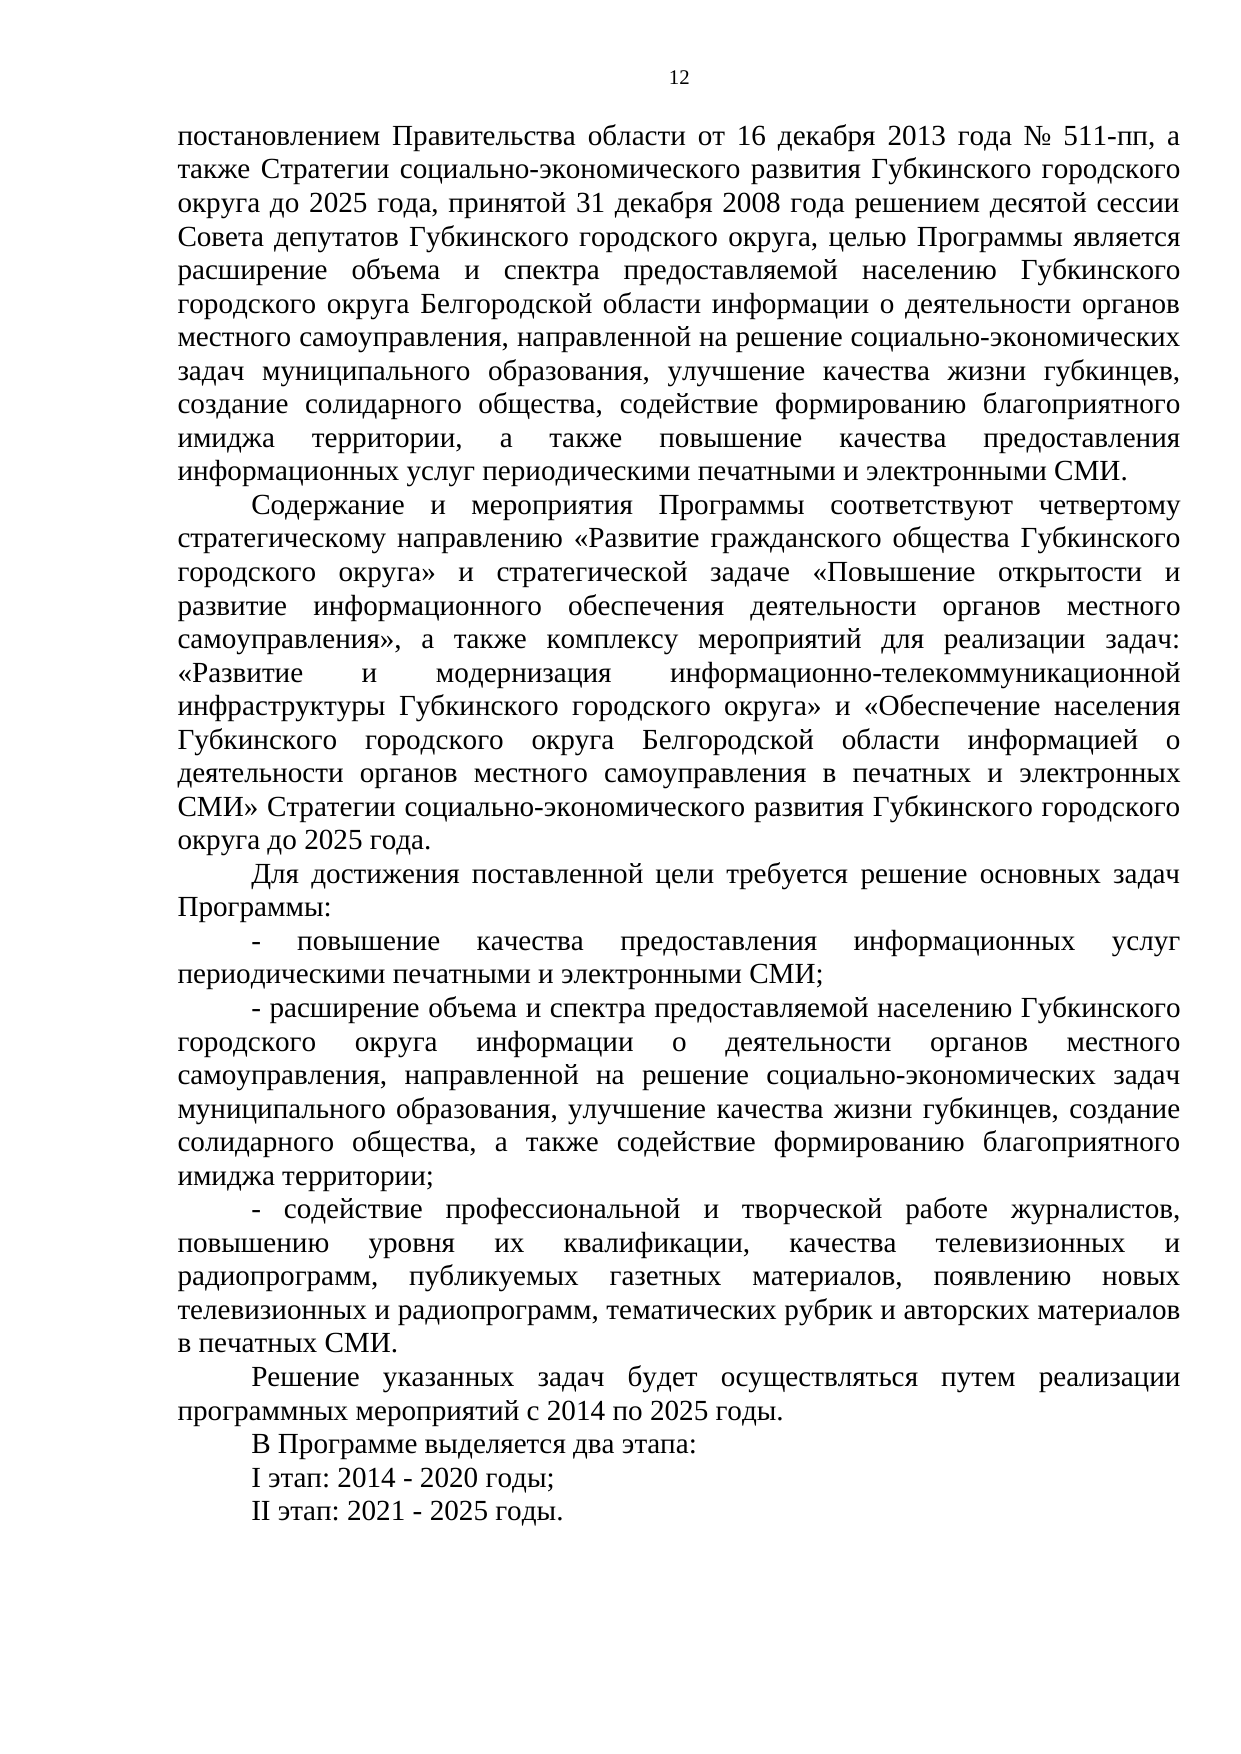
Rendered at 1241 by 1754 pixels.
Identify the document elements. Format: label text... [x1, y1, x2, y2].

text II этап: 2021 - 2025 годы. [177, 1493, 1181, 1527]
text - повышение качества предоставления информационных услуг периодическими печатными и электронными СМИ; [177, 923, 1181, 990]
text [177, 118, 1181, 487]
text - расширение объема и спектра предоставляемой населению Губкинского городского округа информации о деятельности органов местного самоуправления, направленной на решение социально-экономических задач муниципального образования, улучшение качества жизни губкинцев, создание солидарного общества, а также содействие формированию благоприятного имиджа территории; [177, 990, 1181, 1191]
text В Программе выделяется два этапа: [177, 1426, 1181, 1460]
text Для достижения поставленной цели требуется решение основных задач Программы: [177, 856, 1181, 923]
text Решение указанных задач будет осуществляться путем реализации программных мероприятий с 2014 по 2025 годы. [177, 1359, 1181, 1426]
text - содействие профессиональной и творческой работе журналистов, повышению уровня их квалификации, качества телевизионных и радиопрограмм, публикуемых газетных материалов, появлению новых телевизионных и радиопрограмм, тематических рубрик и авторских материалов в печатных СМИ. [177, 1191, 1181, 1359]
text Содержание и мероприятия Программы соответствуют четвертому стратегическому направлению «Развитие гражданского общества Губкинского городского округа» и стратегической задаче «Повышение открытости и развитие информационного обеспечения деятельности органов местного самоуправления», а также комплексу мероприятий для реализации задач: «Развитие и модернизация информационно-телекоммуникационной инфраструктуры Губкинского городского округа» и «Обеспечение населения Губкинского городского округа Белгородской области информацией о деятельности органов местного самоуправления в печатных и электронных СМИ» Стратегии социально-экономического развития Губкинского городского округа до 2025 года. [177, 487, 1181, 856]
text I этап: 2014 - 2020 годы; [177, 1460, 1181, 1493]
